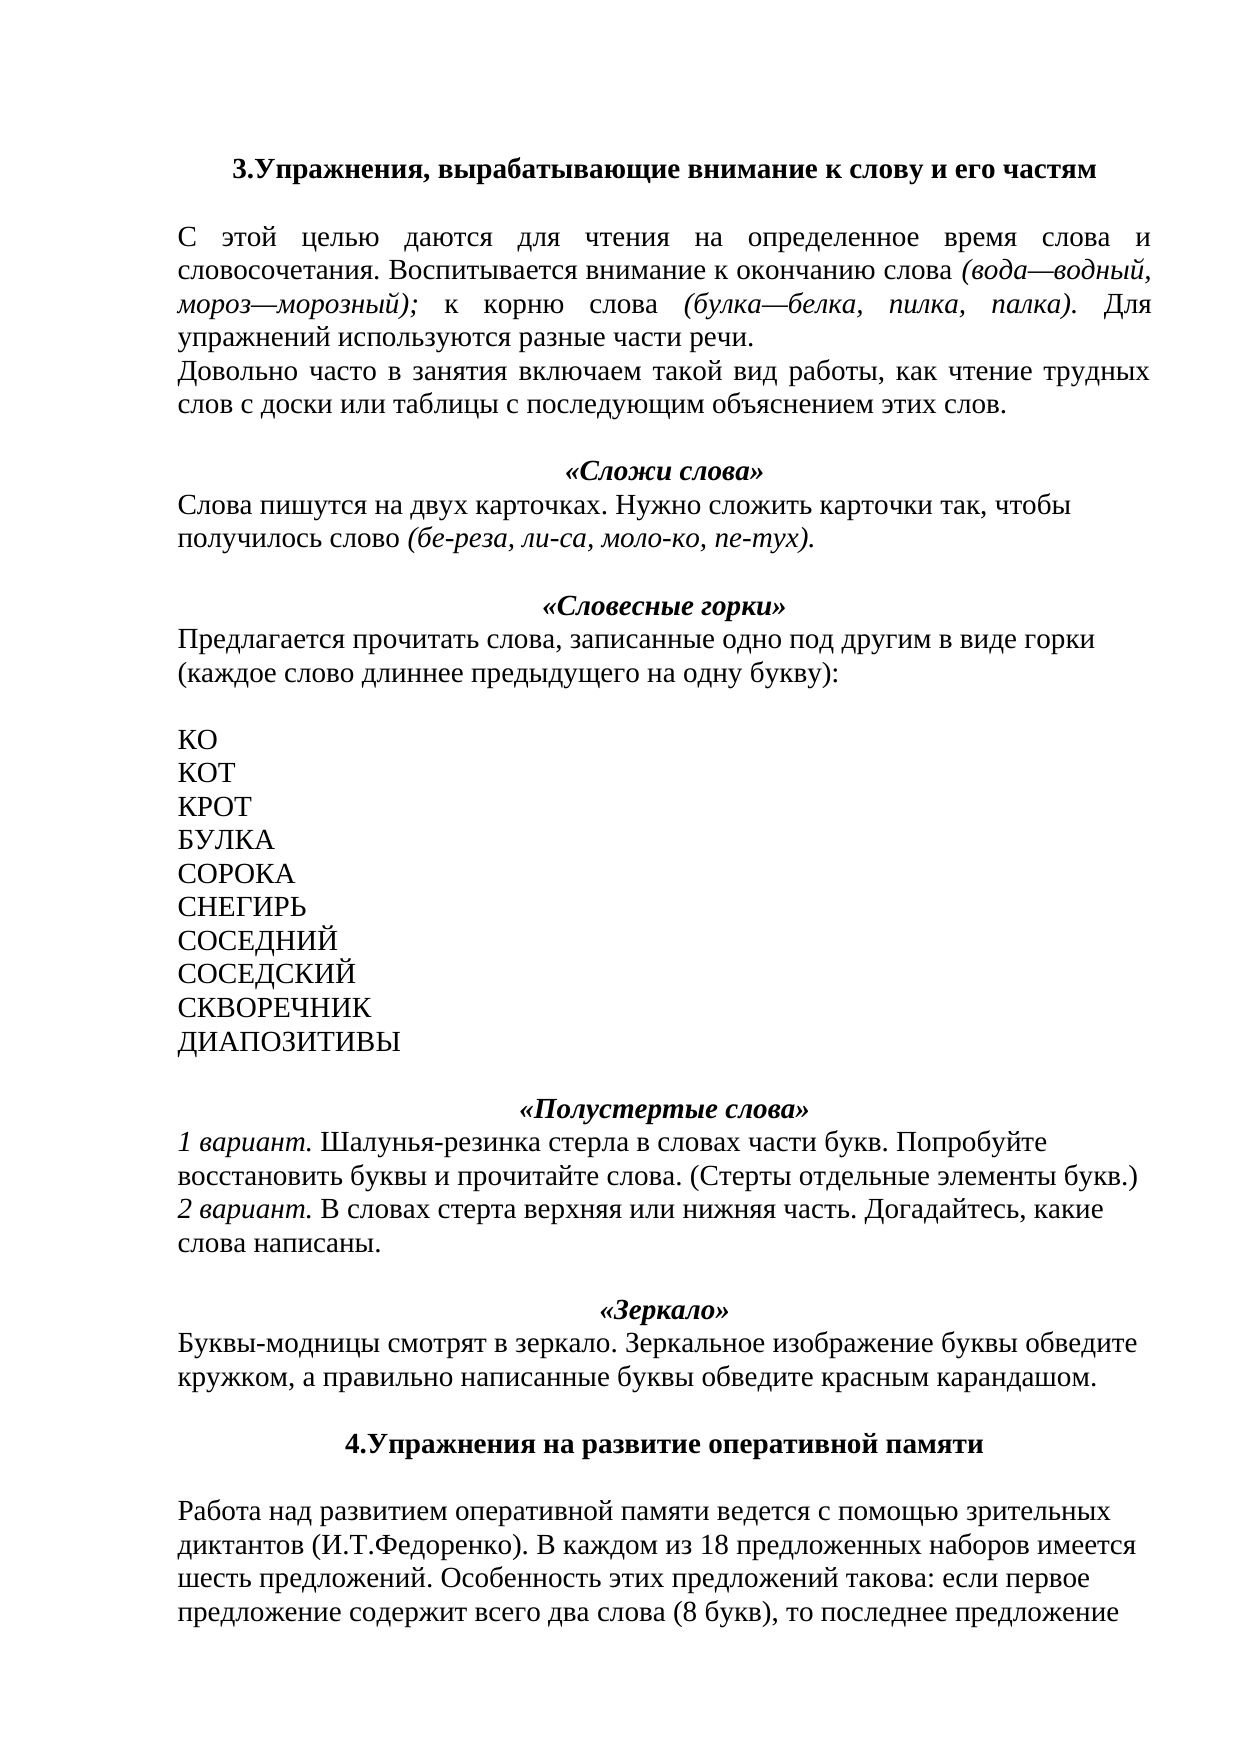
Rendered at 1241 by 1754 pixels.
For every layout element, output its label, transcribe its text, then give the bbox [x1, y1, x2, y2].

text СКВОРЕЧНИК [177, 990, 1152, 1024]
text Слова пишутся на двух карточках. Нужно сложить карточки так, чтобы получилось слово (бe-реза, ли-са, моло-ко, пе-тух). [177, 487, 1152, 554]
text СОСЕДСКИЙ [177, 957, 1152, 990]
text СОРОКА [177, 856, 1152, 889]
text Предлагается прочитать слова, записанные одно под другим в виде горки (каждое слово длиннее предыдущего на одну букву): [177, 621, 1152, 688]
text СНЕГИРЬ [177, 889, 1152, 923]
text «Словесные горки» [177, 588, 1152, 621]
text ДИАПОЗИТИВЫ [177, 1024, 1152, 1057]
text 4.Упражнения на развитие оперативной памяти [177, 1426, 1152, 1460]
text 3.Упражнения, вырабатывающие внимание к слову и его частям [177, 152, 1152, 185]
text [177, 1493, 1152, 1627]
text Довольно часто в занятия включаем такой вид работы, как чтение трудных слов с доски или таблицы с последующим объяснением этих слов. [177, 353, 1152, 420]
text КОТ [177, 755, 1152, 789]
text С этой целью даются для чтения на определенное время слова и словосочетания. Воспитывается внимание к окончанию слова (вода—водный, мороз—морозный); к корню слова (булка—белка, пилка, палка). Для упражнений используются разные части речи. [177, 219, 1152, 353]
text СОСЕДНИЙ [177, 923, 1152, 957]
text Буквы-модницы смотрят в зеркало. Зеркальное изображение буквы обведите кружком, а правильно написанные буквы обведите красным карандашом. [177, 1326, 1152, 1393]
text 1 вариант. Шалунья-резинка стерла в словах части букв. Попробуйте восстановить буквы и прочитайте слова. (Стерты отдельные элементы букв.) [177, 1124, 1152, 1191]
text КРОТ [177, 789, 1152, 822]
text «Зеркало» [177, 1292, 1152, 1326]
text «Сложи слова» [177, 453, 1152, 487]
text «Полустертые слова» [177, 1091, 1152, 1124]
text 2 вариант. В словах стерта верхняя или нижняя часть. Догадайтесь, какие слова написаны. [177, 1191, 1152, 1258]
text КО [177, 722, 1152, 755]
text БУЛКА [177, 822, 1152, 856]
